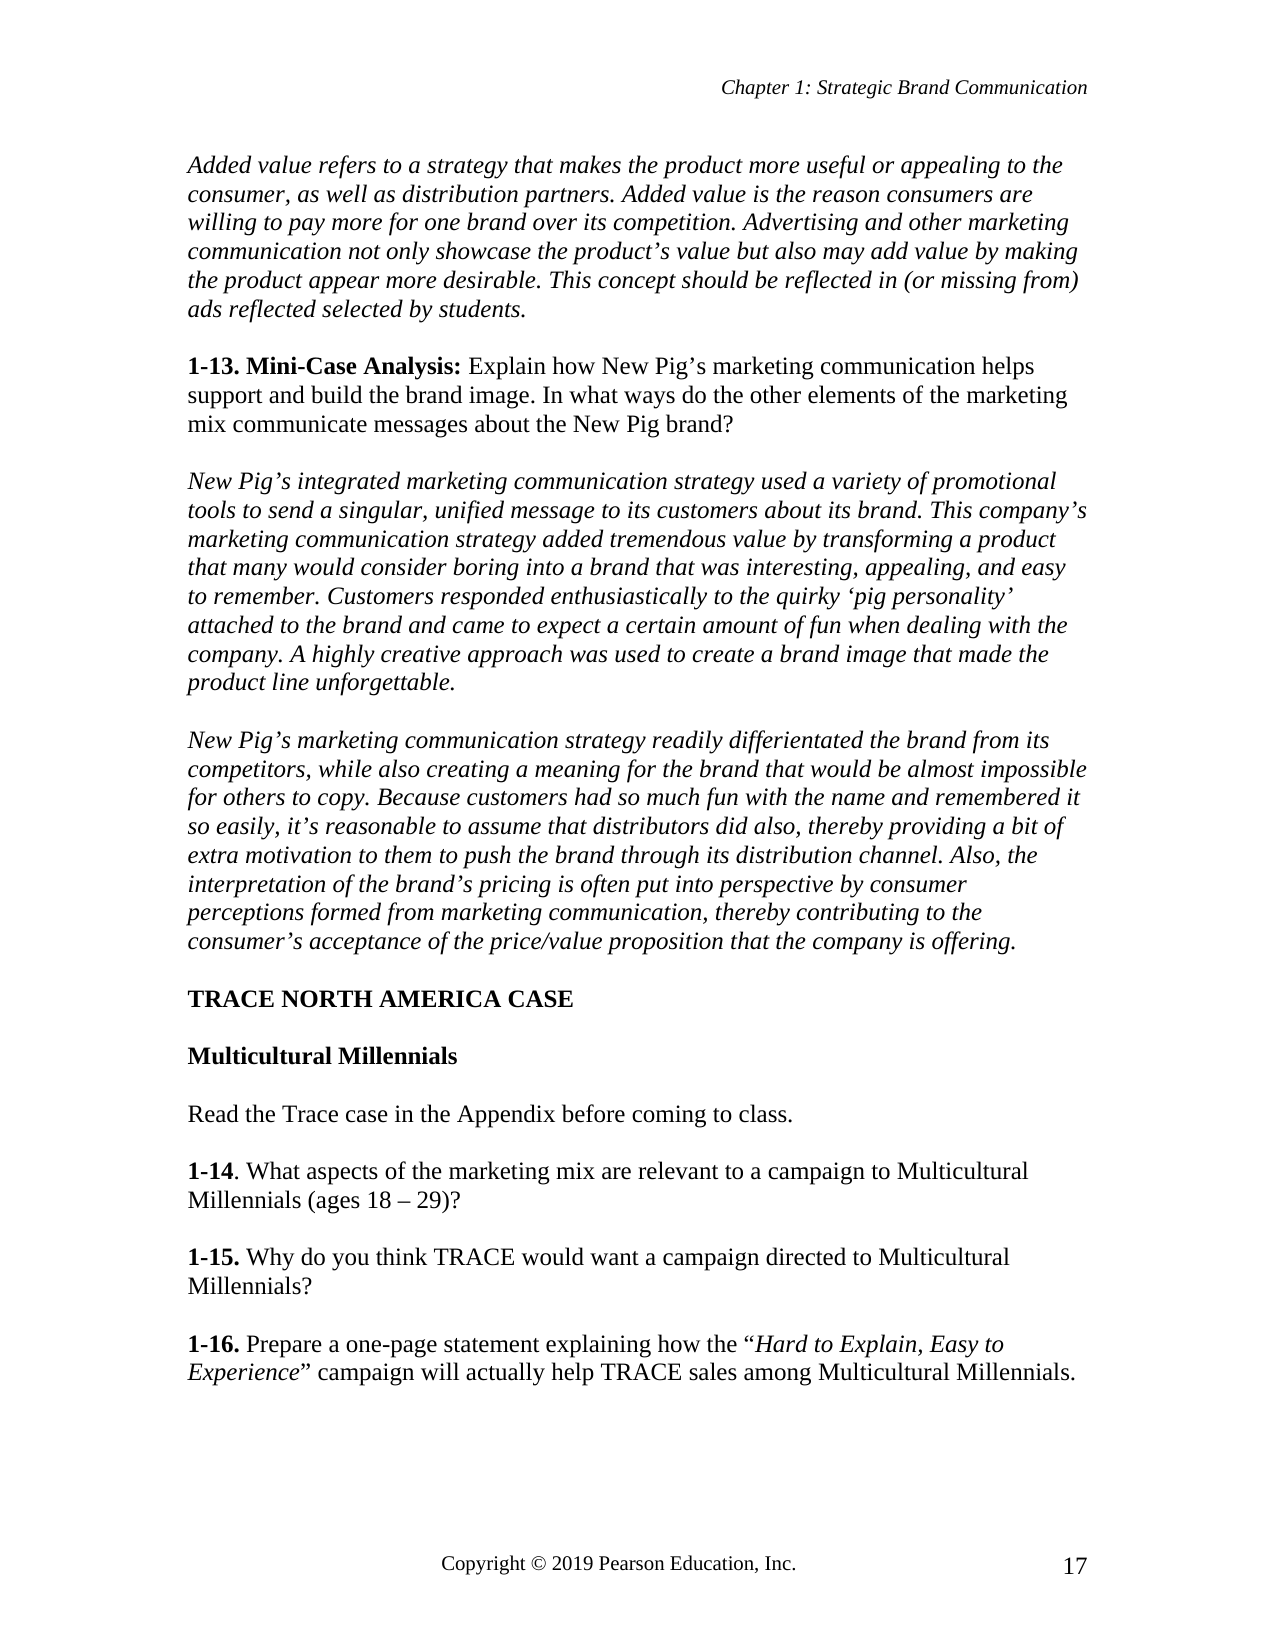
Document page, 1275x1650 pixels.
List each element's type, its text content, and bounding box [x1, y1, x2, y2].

text New Pig’s marketing communication strategy readily differientated the brand from its competitors, while also creating a meaning for the brand that would be almost impossible for others to copy. Because customers had so much fun with the name and remembered it so easily, it’s reasonable to assume that distributors did also, thereby providing a bit of extra motivation to them to push the brand through its distribution channel. Also, the interpretation of the brand’s pricing is often put into perspective by consumer perceptions formed from marketing communication, thereby contributing to the consumer’s acceptance of the price/value proposition that the company is offering. [187, 725, 1087, 955]
text Multicultural Millennials [187, 1041, 1087, 1070]
text 1-16. Prepare a one-page statement explaining how the “Hard to Explain, Easy to Experience” campaign will actually help TRACE sales among Multicultural Millennials. [187, 1329, 1087, 1386]
text Read the Trace case in the Appendix before coming to class. [187, 1099, 1087, 1127]
text 1-15. Why do you think TRACE would want a campaign directed to Multicultural Millennials? [187, 1242, 1087, 1300]
text 1-13. Mini-Case Analysis: Explain how New Pig’s marketing communication helps support and build the brand image. In what ways do the other elements of the marketing mix communicate messages about the New Pig brand? [187, 351, 1087, 437]
text TRACE NORTH AMERICA CASE [187, 984, 1087, 1012]
text 1-14. What aspects of the marketing mix are relevant to a campaign to Multicultural Millennials (ages 18 – 29)? [187, 1156, 1087, 1214]
text New Pig’s integrated marketing communication strategy used a variety of promotional tools to send a singular, unified message to its customers about its brand. This company’s marketing communication strategy added tremendous value by transforming a product that many would consider boring into a brand that was interesting, appealing, and easy to remember. Customers responded enthusiastically to the quirky ‘pig personality’ attached to the brand and came to expect a certain amount of fun when dealing with the company. A highly creative approach was used to create a brand image that made the product line unforgettable. [187, 466, 1087, 696]
text Added value refers to a strategy that makes the product more useful or appealing to the consumer, as well as distribution partners. Added value is the reason consumers are willing to pay more for one brand over its competition. Advertising and other marketing communication not only showcase the product’s value but also may add value by making the product appear more desirable. This concept should be reflected in (or missing from) ads reflected selected by students. [187, 150, 1087, 322]
